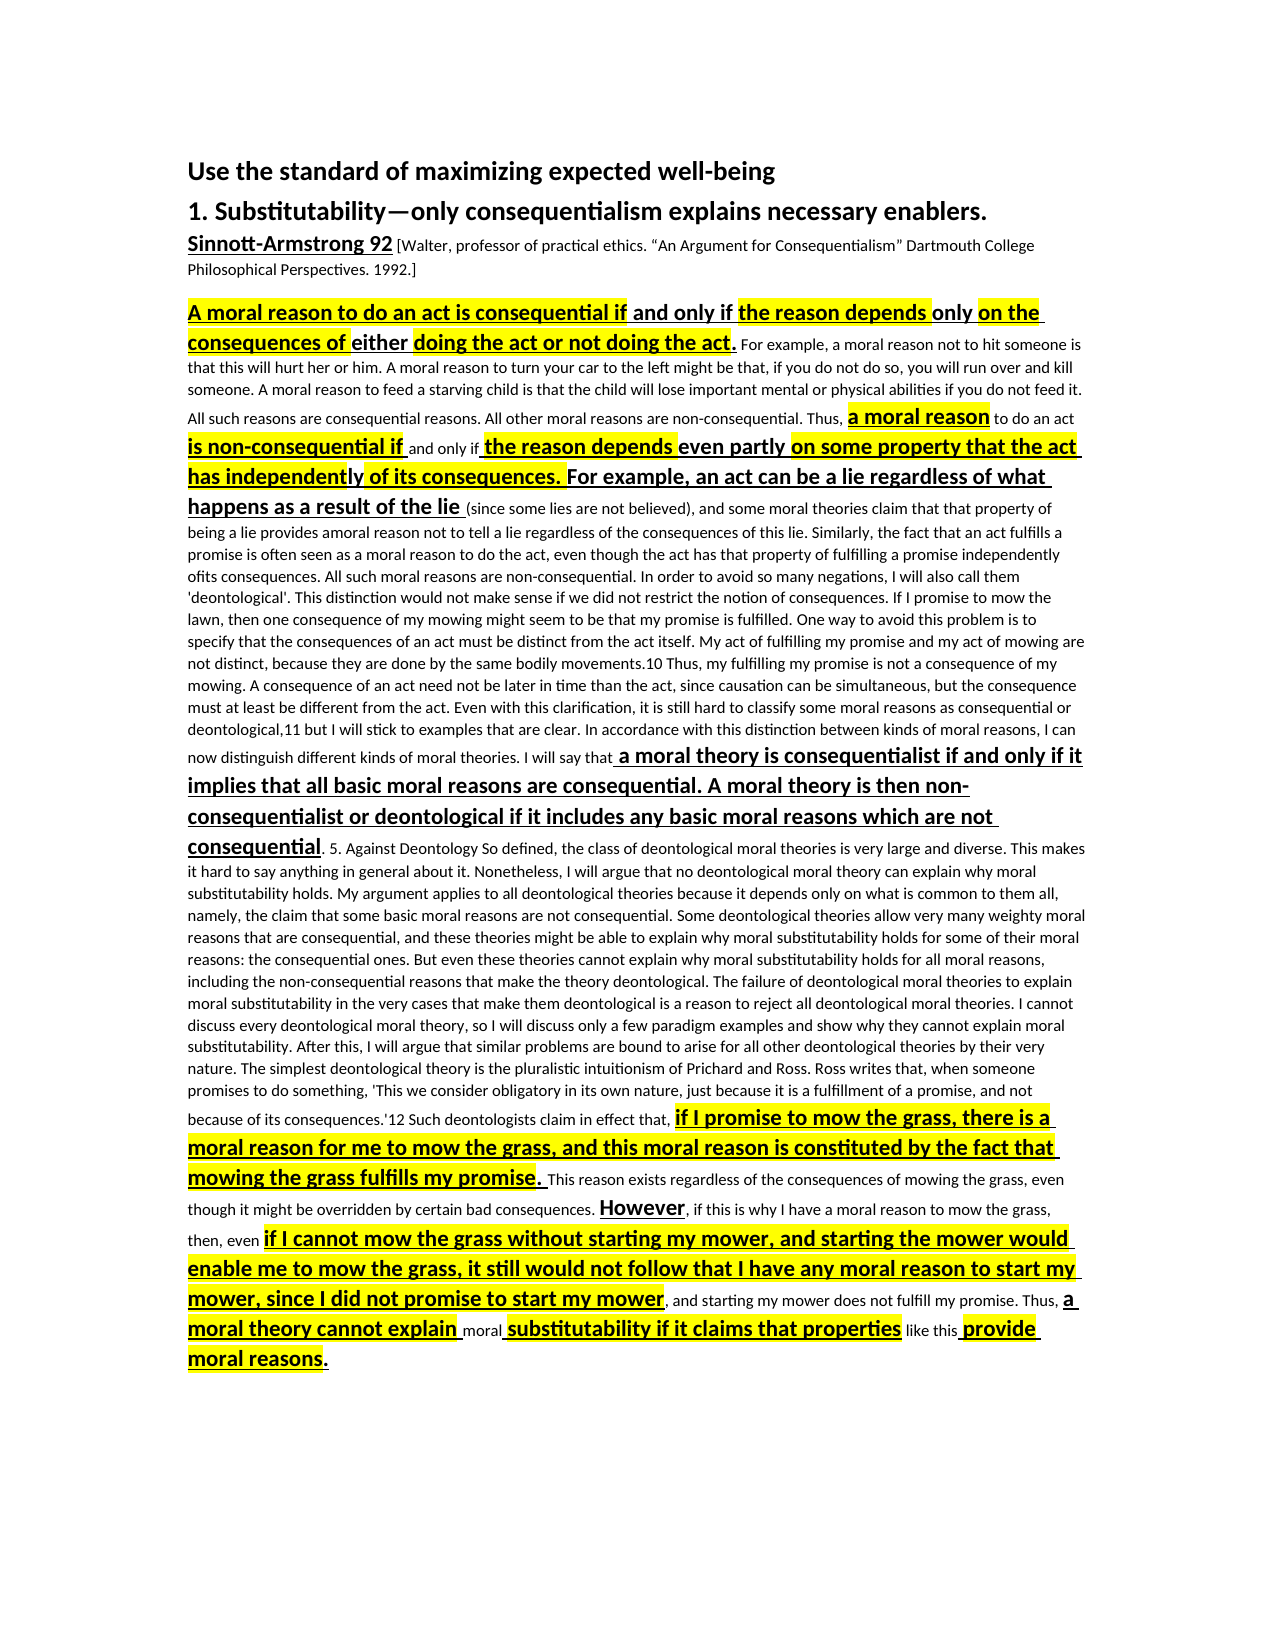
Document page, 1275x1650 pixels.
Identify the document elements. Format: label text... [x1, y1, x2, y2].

subtitle 1. Substitutability—only consequentialism explains necessary enablers. [187, 194, 1087, 227]
text A moral reason to do an act is consequential if and only if the reason depends only on the consequences of either doing the act or not doing the act. For example, a moral reason not to hit someone is that this will hurt her or him. A moral reason to turn your car to the left might be that, if you do not do so, you will run over and kill someone. A moral reason to feed a starving child is that the child will lose important mental or physical abilities if you do not feed it. All such reasons are consequential reasons. All other moral reasons are non-consequential. Thus, a moral reason to do an act is non-consequential if and only if the reason depends even partly on some property that the act has independently of its consequences. For example, an act can be a lie regardless of what happens as a result of the lie (since some lies are not believed), and some moral theories claim that that property of being a lie provides amoral reason not to tell a lie regardless of the consequences of this lie. Similarly, the fact that an act fulfills a promise is often seen as a moral reason to do the act, even though the act has that property of fulfilling a promise independently ofits consequences. All such moral reasons are non-consequential. In order to avoid so many negations, I will also call them 'deontological'. This distinction would not make sense if we did not restrict the notion of consequences. If I promise to mow the lawn, then one consequence of my mowing might seem to be that my promise is fulfilled. One way to avoid this problem is to specify that the consequences of an act must be distinct from the act itself. My act of fulfilling my promise and my act of mowing are not distinct, because they are done by the same bodily movements.10 Thus, my fulfilling my promise is not a consequence of my mowing. A consequence of an act need not be later in time than the act, since causation can be simultaneous, but the consequence must at least be different from the act. Even with this clarification, it is still hard to classify some moral reasons as consequential or deontological,11 but I will stick to examples that are clear. In accordance with this distinction between kinds of moral reasons, I can now distinguish different kinds of moral theories. I will say that a moral theory is consequentialist if and only if it implies that all basic moral reasons are consequential. A moral theory is then non-consequentialist or deontological if it includes any basic moral reasons which are not consequential. 5. Against Deontology So defined, the class of deontological moral theories is very large and diverse. This makes it hard to say anything in general about it. Nonetheless, I will argue that no deontological moral theory can explain why moral substitutability holds. My argument applies to all deontological theories because it depends only on what is common to them all, namely, the claim that some basic moral reasons are not consequential. Some deontological theories allow very many weighty moral reasons that are consequential, and these theories might be able to explain why moral substitutability holds for some of their moral reasons: the consequential ones. But even these theories cannot explain why moral substitutability holds for all moral reasons, including the non-consequential reasons that make the theory deontological. The failure of deontological moral theories to explain moral substitutability in the very cases that make them deontological is a reason to reject all deontological moral theories. I cannot discuss every deontological moral theory, so I will discuss only a few paradigm examples and show why they cannot explain moral substitutability. After this, I will argue that similar problems are bound to arise for all other deontological theories by their very nature. The simplest deontological theory is the pluralistic intuitionism of Prichard and Ross. Ross writes that, when someone promises to do something, 'This we consider obligatory in its own nature, just because it is a fulfillment of a promise, and not because of its consequences.'12 Such deontologists claim in effect that, if I promise to mow the grass, there is a moral reason for me to mow the grass, and this moral reason is constituted by the fact that mowing the grass fulfills my promise. This reason exists regardless of the consequences of mowing the grass, even though it might be overridden by certain bad consequences. However, if this is why I have a moral reason to mow the grass, then, even if I cannot mow the grass without starting my mower, and starting the mower would enable me to mow the grass, it still would not follow that I have any moral reason to start my mower, since I did not promise to start my mower, and starting my mower does not fulfill my promise. Thus, a moral theory cannot explain moral substitutability if it claims that properties like this provide moral reasons. [187, 298, 1087, 1373]
subtitle Use the standard of maximizing expected well-being [187, 154, 1087, 187]
text Sinnott-Armstrong 92 [Walter, professor of practical ethics. “An Argument for Consequentialism” Dartmouth College Philosophical Perspectives. 1992.] [187, 229, 1087, 279]
